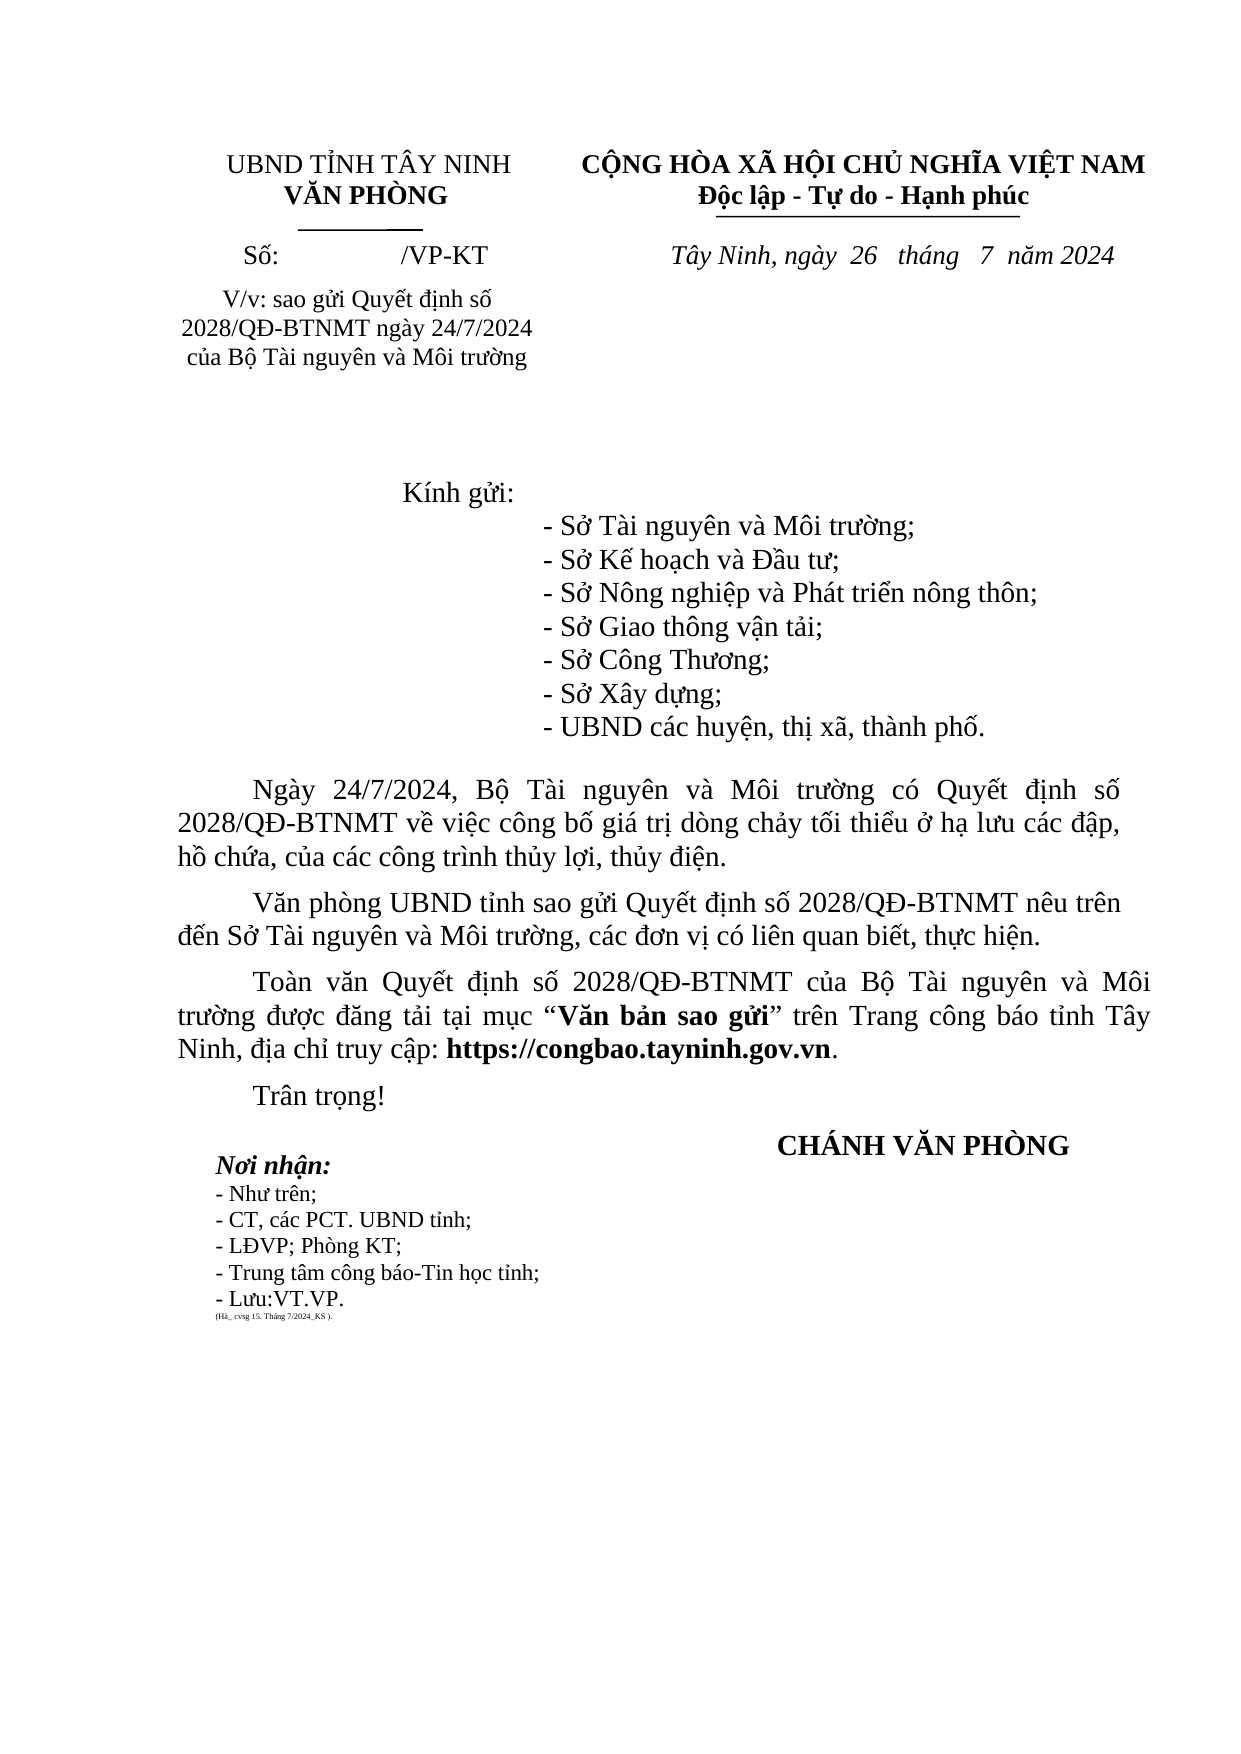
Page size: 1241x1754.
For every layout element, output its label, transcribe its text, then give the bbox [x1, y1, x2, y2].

table_cell Tây Ninh, ngày 26 tháng 7 năm 2024 [554, 227, 1173, 270]
text Văn phòng UBND tỉnh sao gửi Quyết định số 2028/QĐ-BTNMT nêu trên đến Sở Tài nguyên và Môi trường, các đơn vị có liên quan biết, thực hiện. [177, 885, 1122, 952]
text - Sở Xây dựng; [543, 676, 1152, 709]
table_header CỘNG HÒA XÃ HỘI CHỦ NGHĨA VIỆT Độc lập - Tự do - Hạnh phúc [554, 148, 1173, 227]
text Trân trọng! [177, 1078, 1152, 1111]
text - Sở Kế hoạch và Đầu tư; [543, 542, 1152, 575]
table_cell Số: /VP-KT [177, 227, 554, 270]
text Kính gửi: [327, 475, 1152, 508]
table_header Nơi nhận: - Như trên; - CT, các PCT. UBND tỉnh; - LĐVP; Phòng KT; - Trung tâm công báo-Tin học tỉnh; - Lưu:VT.VP. (Hà_ cvsg 15. Tháng 7/2024_KS ). [177, 1124, 638, 1321]
text - UBND các huyện, thị xã, thành phố. [543, 709, 1152, 743]
text Ngày 24/7/2024, Bộ Tài nguyên và Môi trường có Quyết định số 2028/QĐ-BTNMT về việc công bố giá trị dòng chảy tối thiểu ở hạ lưu các đập, hồ chứa, của các công trình thủy lợi, thủy điện. [177, 772, 1122, 872]
text - Sở Nông nghiệp và Phát triển nông thôn; [543, 575, 1152, 609]
text - Sở Tài nguyên và Môi trường; [543, 508, 1152, 542]
text - Sở Giao thông vận tải; [543, 609, 1152, 642]
table_header UBND TỈNH TÂY NINH VĂN PHÒNG [177, 148, 554, 227]
table_header CHÁNH VĂN PHÒNG [638, 1124, 1201, 1321]
text Toàn văn Quyết định số 2028/QĐ-BTNMT của Bộ Tài nguyên và Môi trường được đăng tải tại mục “Văn bản sao gửi” trên Trang công báo tỉnh Tây Ninh, địa chỉ truy cập: https://congbao.tayninh.gov.vn. [177, 964, 1152, 1065]
text - Sở Công Thương; [543, 642, 1152, 676]
